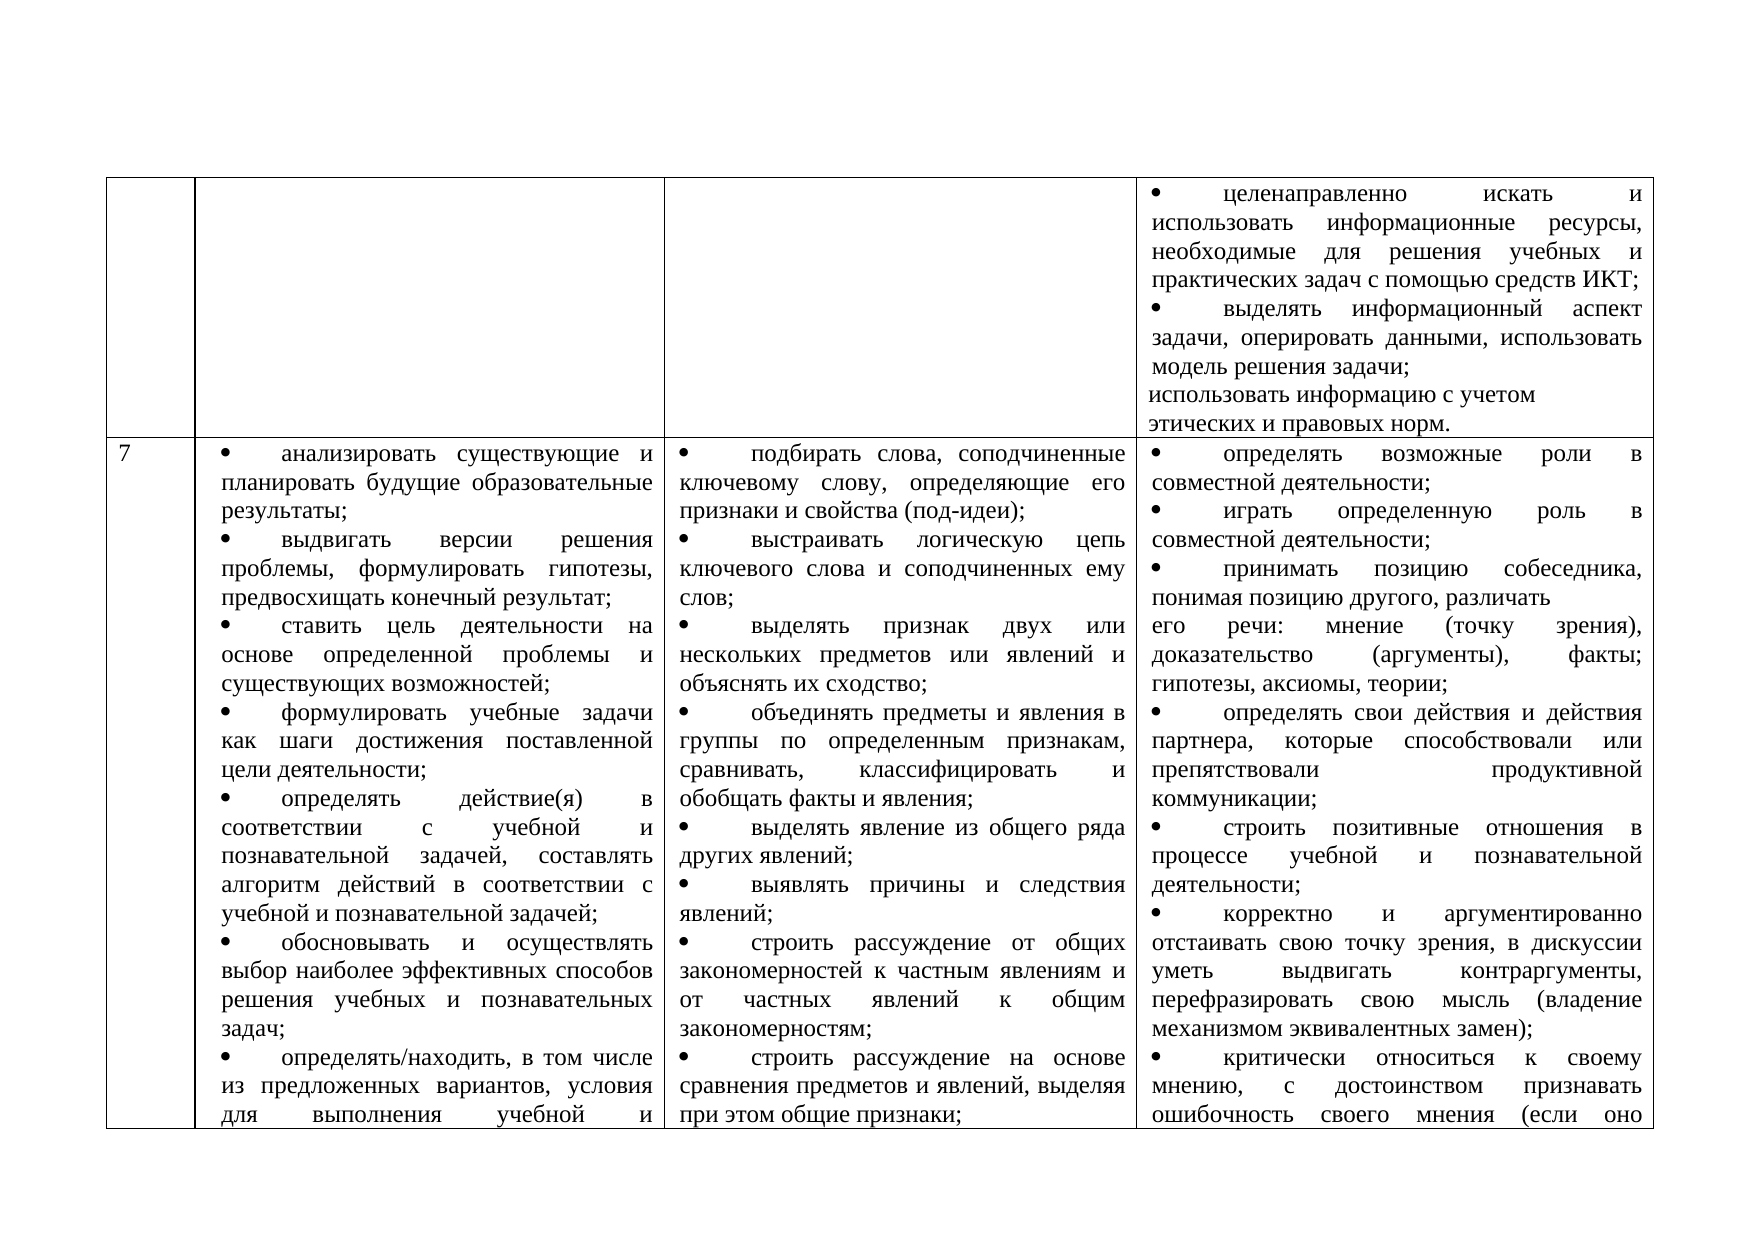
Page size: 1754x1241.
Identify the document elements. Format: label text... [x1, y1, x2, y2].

table_cell 6 [107, 178, 194, 437]
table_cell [196, 178, 664, 437]
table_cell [665, 438, 1136, 1128]
table_cell 7 [107, 438, 194, 1128]
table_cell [665, 178, 1136, 437]
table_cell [1137, 438, 1653, 1128]
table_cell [1137, 178, 1653, 437]
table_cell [196, 438, 664, 1128]
